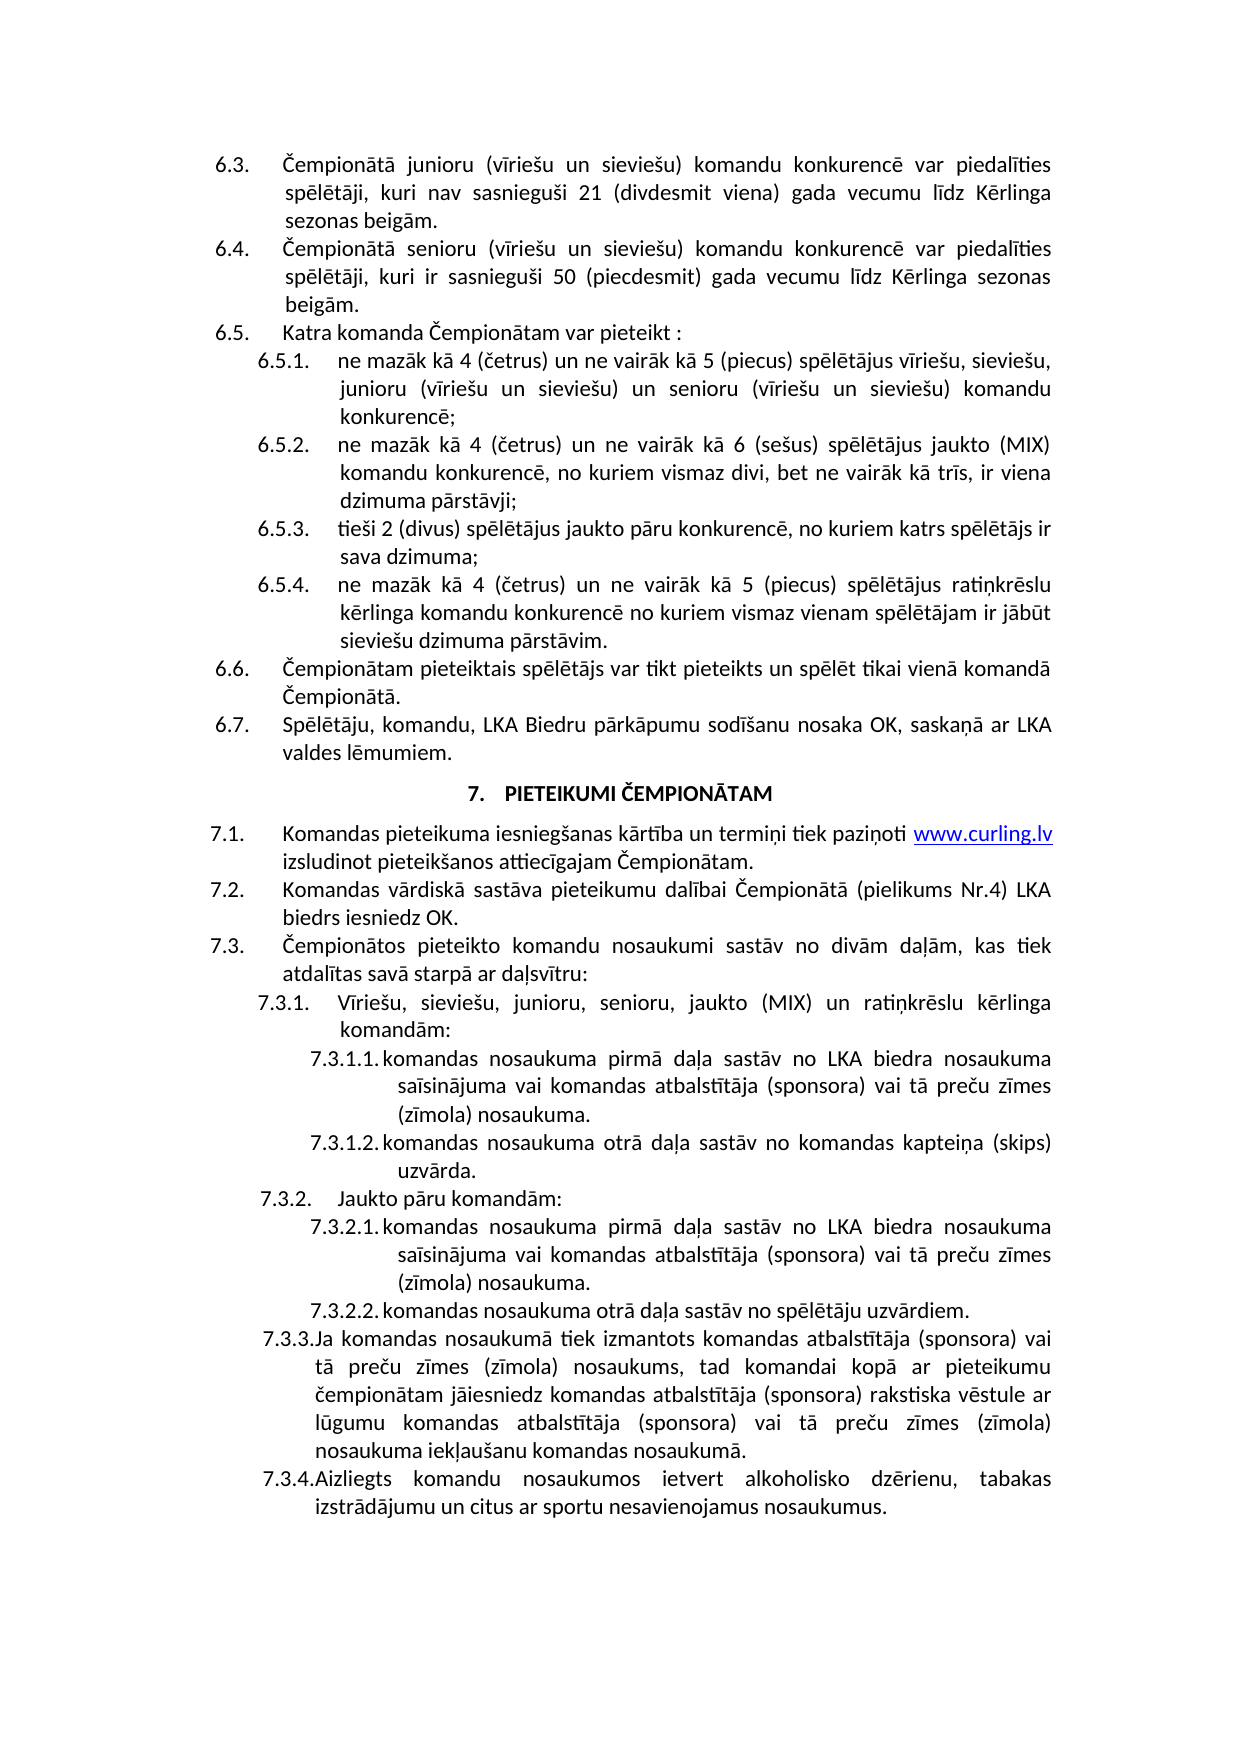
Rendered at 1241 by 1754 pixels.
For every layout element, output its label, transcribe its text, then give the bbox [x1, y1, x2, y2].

list ne mazāk kā 4 (četrus) un ne vairāk kā 5 (piecus) spēlētājus ratiņkrēslu kērlinga komandu konkurencē no kuriem vismaz vienam spēlētājam ir jābūt sieviešu dzimuma pārstāvim. [257, 570, 1053, 654]
list tieši 2 (divus) spēlētājus jaukto pāru konkurencē, no kuriem katrs spēlētājs ir sava dzimuma; [257, 514, 1053, 570]
list komandas nosaukuma pirmā daļa sastāv no LKA biedra nosaukuma saīsinājuma vai komandas atbalstītāja (sponsora) vai tā preču zīmes (zīmola) nosaukuma. [310, 1044, 1053, 1128]
list Spēlētāju, komandu, LKA Biedru pārkāpumu sodīšanu nosaka OK, saskaņā ar LKA valdes lēmumiem. [215, 710, 1053, 766]
list komandas nosaukuma otrā daļa sastāv no spēlētāju uzvārdiem. [310, 1296, 1053, 1324]
list komandas nosaukuma pirmā daļa sastāv no LKA biedra nosaukuma saīsinājuma vai komandas atbalstītāja (sponsora) vai tā preču zīmes (zīmola) nosaukuma. [310, 1212, 1053, 1296]
list Jaukto pāru komandām: [260, 1184, 1053, 1212]
list Aizliegts komandu nosaukumos ietvert alkoholisko dzērienu, tabakas izstrādājumu un citus ar sportu nesavienojamus nosaukumus. [262, 1464, 1053, 1520]
list Komandas vārdiskā sastāva pieteikumu dalībai Čempionātā (pielikums Nr.4) LKA biedrs iesniedz OK. [210, 876, 1053, 932]
list Ja komandas nosaukumā tiek izmantots komandas atbalstītāja (sponsora) vai tā preču zīmes (zīmola) nosaukums, tad komandai kopā ar pieteikumu čempionātam jāiesniedz komandas atbalstītāja (sponsora) rakstiska vēstule ar lūgumu komandas atbalstītāja (sponsora) vai tā preču zīmes (zīmola) nosaukuma iekļaušanu komandas nosaukumā. [262, 1324, 1053, 1464]
list Katra komanda Čempionātam var pieteikt : [215, 318, 1053, 346]
list komandas nosaukuma otrā daļa sastāv no komandas kapteiņa (skips) uzvārda. [310, 1128, 1053, 1184]
list Komandas pieteikuma iesniegšanas kārtība un termiņi tiek paziņoti www.curling.lv izsludinot pieteikšanos attiecīgajam Čempionātam. [210, 819, 1053, 876]
list Čempionātam pieteiktais spēlētājs var tikt pieteikts un spēlēt tikai vienā komandā Čempionātā. [215, 654, 1053, 710]
list Čempionātā senioru (vīriešu un sieviešu) komandu konkurencē var piedalīties spēlētāji, kuri ir sasnieguši 50 (piecdesmit) gada vecumu līdz Kērlinga sezonas beigām. [215, 234, 1053, 318]
list Pieteikumi čempionātam [187, 779, 1053, 807]
list Čempionātos pieteikto komandu nosaukumi sastāv no divām daļām, kas tiek atdalītas savā starpā ar daļsvītru: [210, 932, 1053, 988]
list Vīriešu, sieviešu, junioru, senioru, jaukto (MIX) un ratiņkrēslu kērlinga komandām: [257, 988, 1053, 1044]
list ne mazāk kā 4 (četrus) un ne vairāk kā 6 (sešus) spēlētājus jaukto (MIX) komandu konkurencē, no kuriem vismaz divi, bet ne vairāk kā trīs, ir viena dzimuma pārstāvji; [257, 430, 1053, 514]
list Čempionātā junioru (vīriešu un sieviešu) komandu konkurencē var piedalīties spēlētāji, kuri nav sasnieguši 21 (divdesmit viena) gada vecumu līdz Kērlinga sezonas beigām. [215, 150, 1053, 234]
list ne mazāk kā 4 (četrus) un ne vairāk kā 5 (piecus) spēlētājus vīriešu, sieviešu, junioru (vīriešu un sieviešu) un senioru (vīriešu un sieviešu) komandu konkurencē; [257, 346, 1053, 430]
